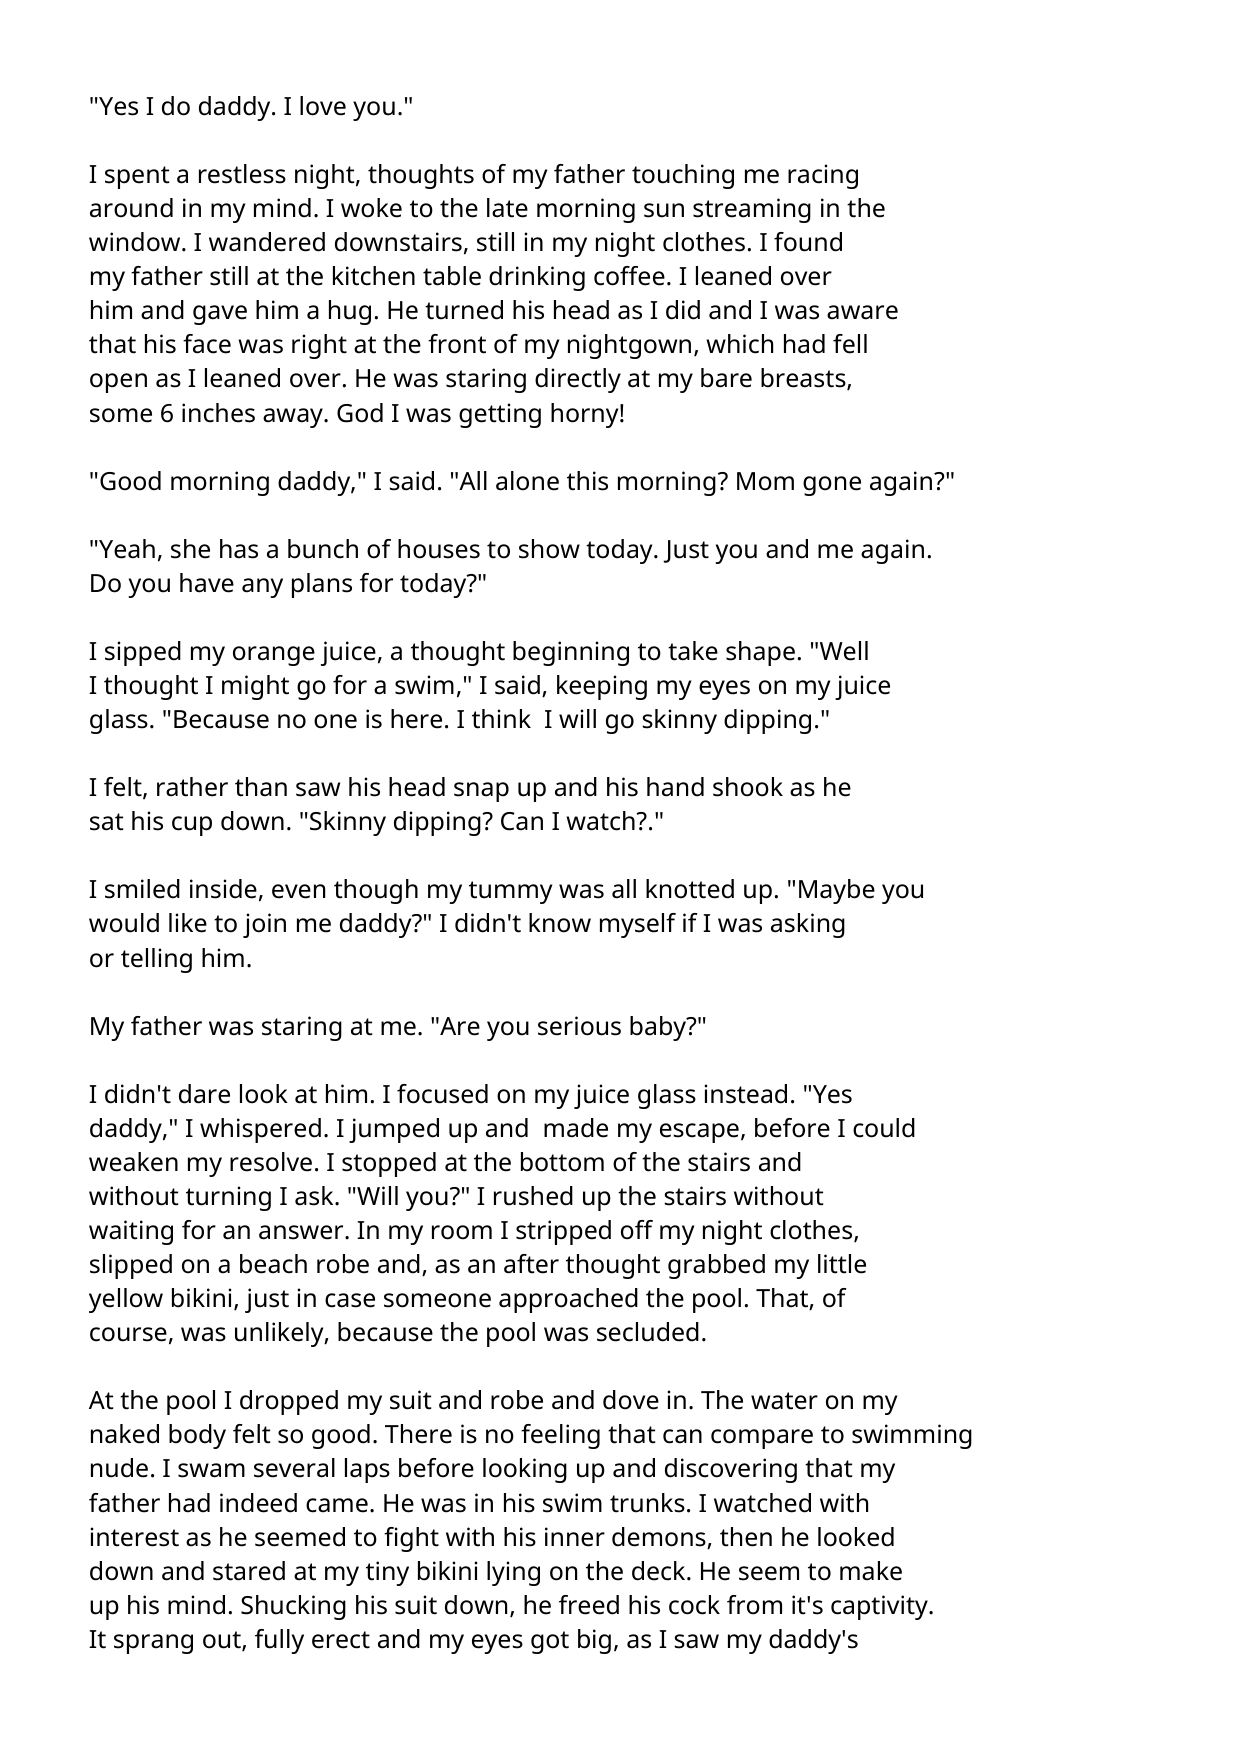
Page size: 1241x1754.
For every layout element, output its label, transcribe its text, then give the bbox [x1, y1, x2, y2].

text without turning I ask. "Will you?" I rushed up the stairs without [89, 1179, 1152, 1213]
text sat his cup down. "Skinny dipping? Can I watch?." [89, 804, 1152, 838]
text up his mind. Shucking his suit down, he freed his cock from it's captivity. [89, 1587, 1152, 1621]
text I didn't dare look at him. I focused on my juice glass instead. "Yes [89, 1076, 1152, 1111]
text It sprang out, fully erect and my eyes got big, as I saw my daddy's [89, 1621, 1152, 1656]
text course, was unlikely, because the pool was secluded. [89, 1315, 1152, 1349]
text some 6 inches away. God I was getting horny! [89, 395, 1152, 429]
text I smiled inside, even though my tummy was all knotted up. "Maybe you [89, 872, 1152, 906]
text I spent a restless night, thoughts of my father touching me racing [89, 157, 1152, 191]
text "Yes I do daddy. I love you." [89, 89, 1152, 123]
text open as I leaned over. He was staring directly at my bare breasts, [89, 361, 1152, 395]
text slipped on a beach robe and, as an after thought grabbed my little [89, 1247, 1152, 1281]
text glass. "Because no one is here. I think I will go skinny dipping." [89, 702, 1152, 736]
text I thought I might go for a swim," I said, keeping my eyes on my juice [89, 668, 1152, 702]
text naked body felt so good. There is no feeling that can compare to swimming [89, 1417, 1152, 1451]
text yellow bikini, just in case someone approached the pool. That, of [89, 1281, 1152, 1315]
text daddy," I whispered. I jumped up and made my escape, before I could [89, 1111, 1152, 1144]
text I sipped my orange juice, a thought beginning to take shape. "Well [89, 634, 1152, 668]
text window. I wandered downstairs, still in my night clothes. I found [89, 225, 1152, 259]
text down and stared at my tiny bikini lying on the deck. He seem to make [89, 1553, 1152, 1587]
text "Yeah, she has a bunch of houses to show today. Just you and me again. [89, 531, 1152, 566]
text waiting for an answer. In my room I stripped off my night clothes, [89, 1213, 1152, 1247]
text interest as he seemed to fight with his inner demons, then he looked [89, 1519, 1152, 1553]
text Do you have any plans for today?" [89, 566, 1152, 599]
text that his face was right at the front of my nightgown, which had fell [89, 327, 1152, 361]
text father had indeed came. He was in his swim trunks. I watched with [89, 1485, 1152, 1519]
text or telling him. [89, 940, 1152, 974]
text my father still at the kitchen table drinking coffee. I leaned over [89, 259, 1152, 293]
text My father was staring at me. "Are you serious baby?" [89, 1008, 1152, 1042]
text him and gave him a hug. He turned his head as I did and I was aware [89, 293, 1152, 327]
text "Good morning daddy," I said. "All alone this morning? Mom gone again?" [89, 463, 1152, 497]
text nude. I swam several laps before looking up and discovering that my [89, 1451, 1152, 1485]
text I felt, rather than saw his head snap up and his hand shook as he [89, 770, 1152, 804]
text around in my mind. I woke to the late morning sun streaming in the [89, 191, 1152, 225]
text At the pool I dropped my suit and robe and dove in. The water on my [89, 1383, 1152, 1417]
text weaken my resolve. I stopped at the bottom of the stairs and [89, 1144, 1152, 1179]
text would like to join me daddy?" I didn't know myself if I was asking [89, 906, 1152, 940]
